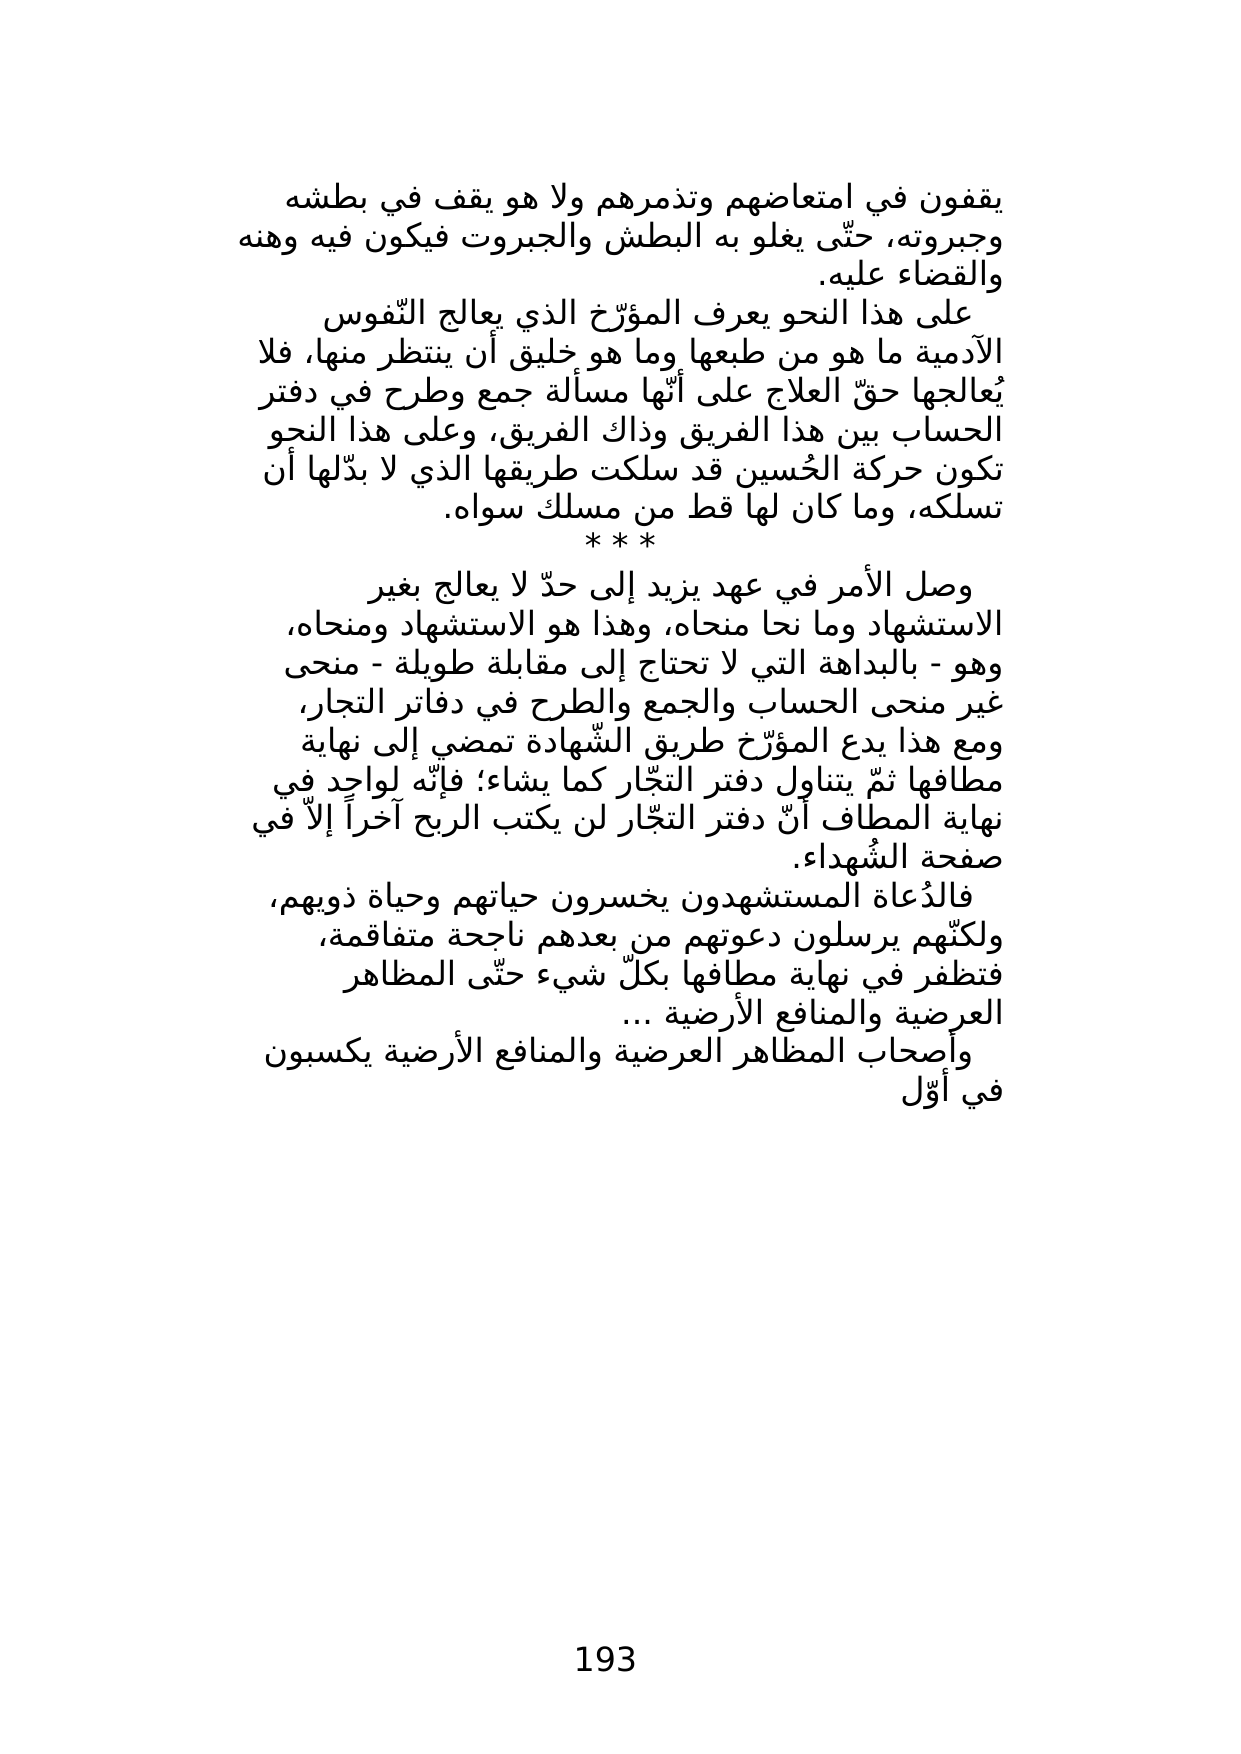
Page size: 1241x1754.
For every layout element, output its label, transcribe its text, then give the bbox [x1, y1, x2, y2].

text * * * [236, 527, 1004, 566]
text يقفون في امتعاضهم وتذمرهم ولا هو يقف في بطشه وجبروته، حتّى يغلو به البطش والجبروت فيكون فيه وهنه والقضاء عليه. [236, 177, 1004, 294]
text على هذا النحو يعرف المؤرّخ الذي يعالج النّفوس الآدمية ما هو من طبعها وما هو خليق أن ينتظر منها، فلا يُعالجها حقّ العلاج على أنّها مسألة جمع وطرح في دفتر الحساب بين هذا الفريق وذاك الفريق، وعلى هذا النحو تكون حركة الحُسين قد سلكت طريقها الذي لا بدّلها أن تسلكه، وما كان لها قط من مسلك سواه. [236, 294, 1004, 527]
text فالدُعاة المستشهدون يخسرون حياتهم وحياة ذويهم، ولكنّهم يرسلون دعوتهم من بعدهم ناجحة متفاقمة، فتظفر في نهاية مطافها بكلّ شيء حتّى المظاهر العرضية والمنافع الأرضية ... [236, 877, 1004, 1032]
text وأصحاب المظاهر العرضية والمنافع الأرضية يكسبون في أوّل [236, 1032, 1004, 1110]
text وصل الأمر في عهد يزيد إلى حدّ لا يعالج بغير الاستشهاد وما نحا منحاه، وهذا هو الاستشهاد ومنحاه، وهو - بالبداهة التي لا تحتاج إلى مقابلة طويلة - منحى غير منحى الحساب والجمع والطرح في دفاتر التجار، ومع هذا يدع المؤرّخ طريق الشّهادة تمضي إلى نهاية مطافها ثمّ يتناول دفتر التجّار كما يشاء؛ فإنّه لواجد في نهاية المطاف أنّ دفتر التجّار لن يكتب الربح آخراً إلاّ في صفحة الشُهداء. [236, 566, 1004, 877]
